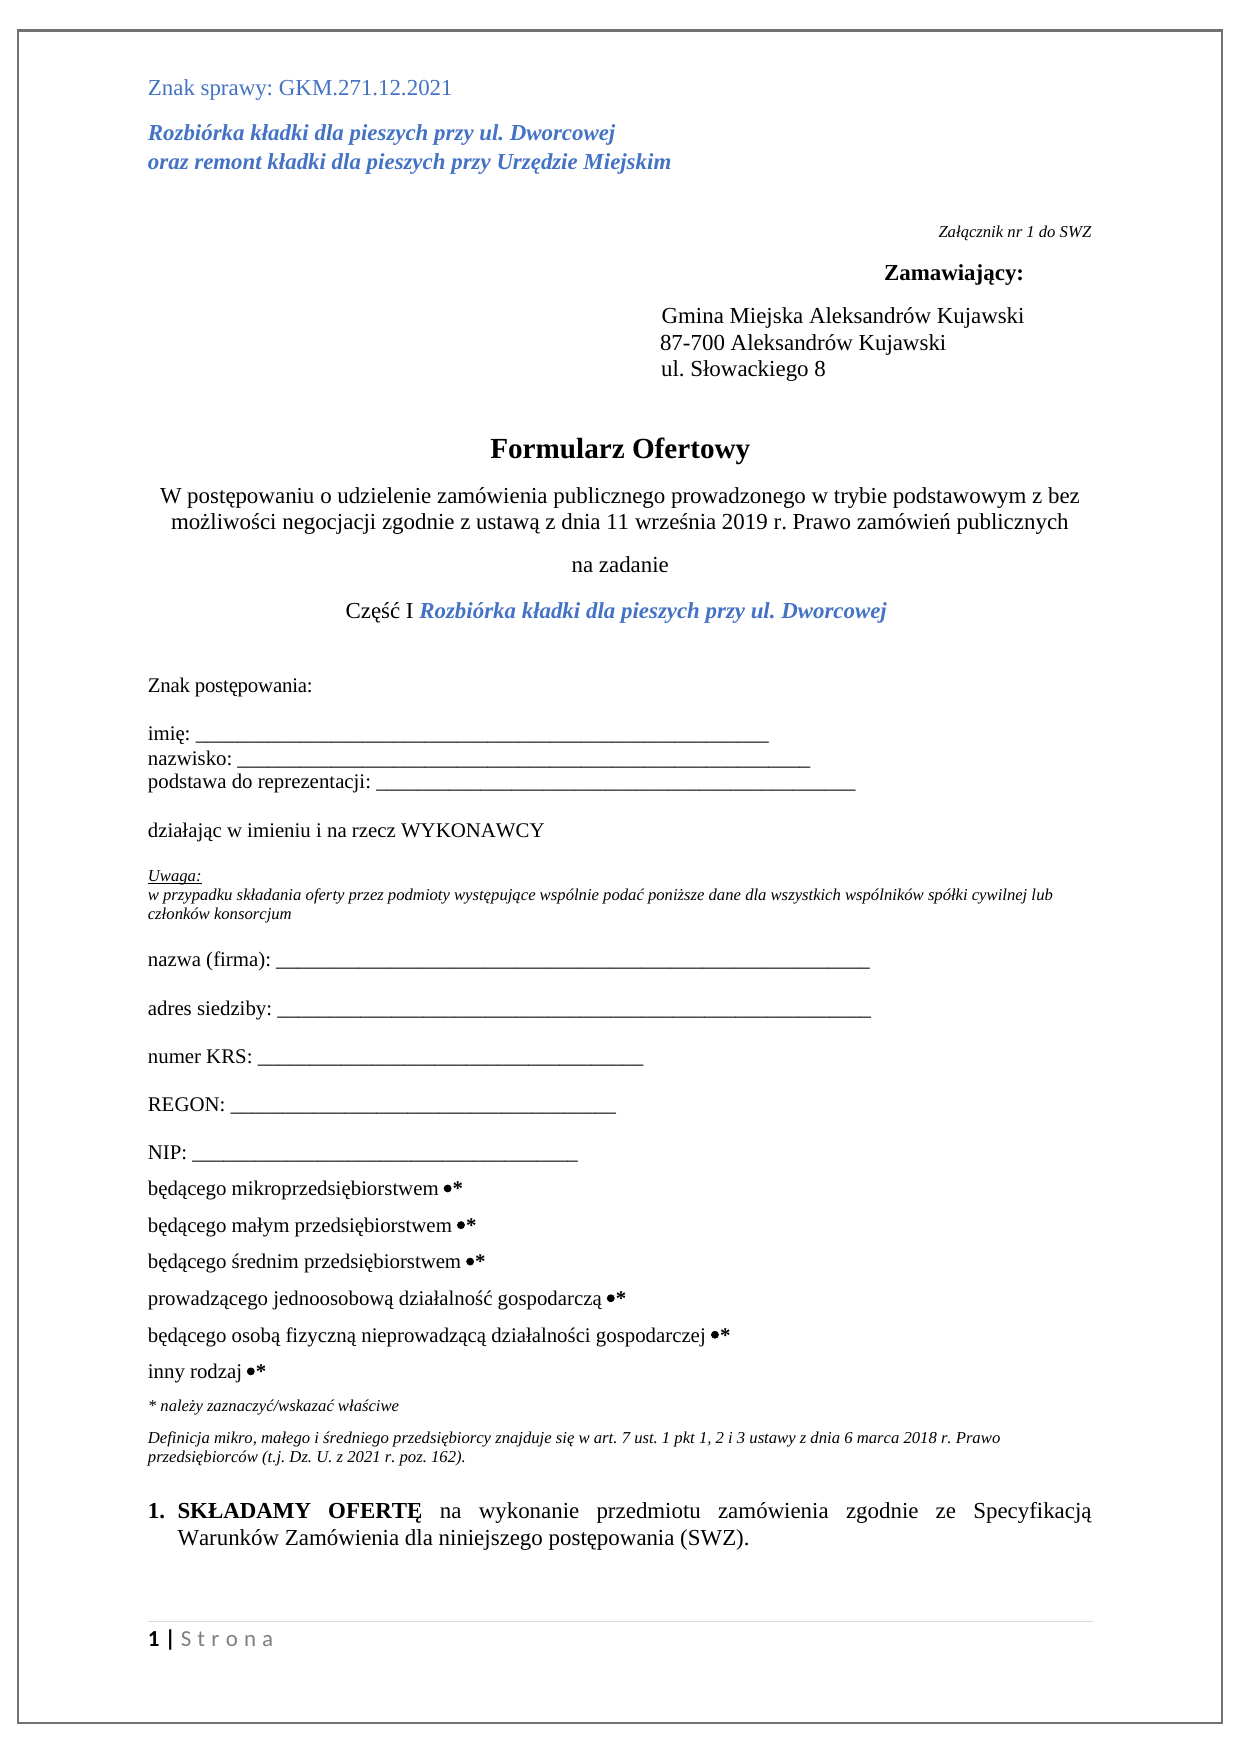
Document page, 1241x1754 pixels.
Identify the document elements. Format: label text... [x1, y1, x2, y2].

text działając w imieniu i na rzecz WYKONAWCY [148, 818, 1093, 842]
text Załącznik nr 1 do SWZ [148, 222, 1093, 241]
text * należy zaznaczyć/wskazać właściwe [148, 1396, 1093, 1415]
text w przypadku składania oferty przez podmioty występujące wspólnie podać poniższe dane dla wszystkich wspólników spółki cywilnej lub członków konsorcjum [148, 885, 1093, 923]
text imię: _______________________________________________________ [148, 721, 1093, 745]
text ul. Słowackiego 8 [223, 355, 1093, 381]
text podstawa do reprezentacji: ______________________________________________ [148, 769, 1093, 793]
text Znak postępowania: [148, 673, 1093, 697]
text Definicja mikro, małego i średniego przedsiębiorcy znajduje się w art. 7 ust. 1 pkt 1, 2 i 3 ustawy z dnia 6 marca 2018 r. Prawo przedsiębiorców (t.j. Dz. U. z 2021 r. poz. 162). [148, 1427, 1093, 1466]
text Zamawiający: [148, 259, 1093, 286]
text nazwisko: _______________________________________________________ [148, 745, 1093, 769]
text Uwaga: [148, 866, 1093, 885]
text będącego małym przedsiębiorstwem * [148, 1213, 1078, 1237]
text W postępowaniu o udzielenie zamówienia publicznego prowadzonego w trybie podstawowym z bez możliwości negocjacji zgodnie z ustawą z dnia 11 września 2019 r. Prawo zamówień publicznych [148, 482, 1093, 534]
text prowadzącego jednoosobową działalność gospodarczą * [148, 1286, 1093, 1310]
text inny rodzaj * [148, 1359, 1093, 1383]
text numer KRS: _____________________________________ [148, 1043, 1093, 1068]
text będącego średnim przedsiębiorstwem * [148, 1249, 1093, 1273]
text będącego osobą fizyczną nieprowadzącą działalności gospodarczej * [148, 1323, 1093, 1347]
text na zadanie [148, 551, 1093, 577]
text 87-700 Aleksandrów Kujawski [223, 329, 1093, 355]
text Część I Rozbiórka kładki dla pieszych przy ul. Dworcowej [148, 597, 1093, 654]
text adres siedziby: _________________________________________________________ [148, 995, 1093, 1019]
text NIP: _____________________________________ [148, 1140, 1093, 1164]
text nazwa (firma): _________________________________________________________ [148, 947, 1093, 971]
list SKŁADAMY OFERTĘ na wykonanie przedmiotu zamówienia zgodnie ze Specyfikacją Warunków Zamówienia dla niniejszego postępowania (SWZ). [148, 1497, 1093, 1550]
text REGON: _____________________________________ [148, 1092, 1093, 1116]
text Formularz Ofertowy [148, 432, 1093, 465]
text będącego mikroprzedsiębiorstwem * [148, 1176, 1093, 1200]
text Gmina Miejska Aleksandrów Kujawski [223, 302, 1093, 329]
